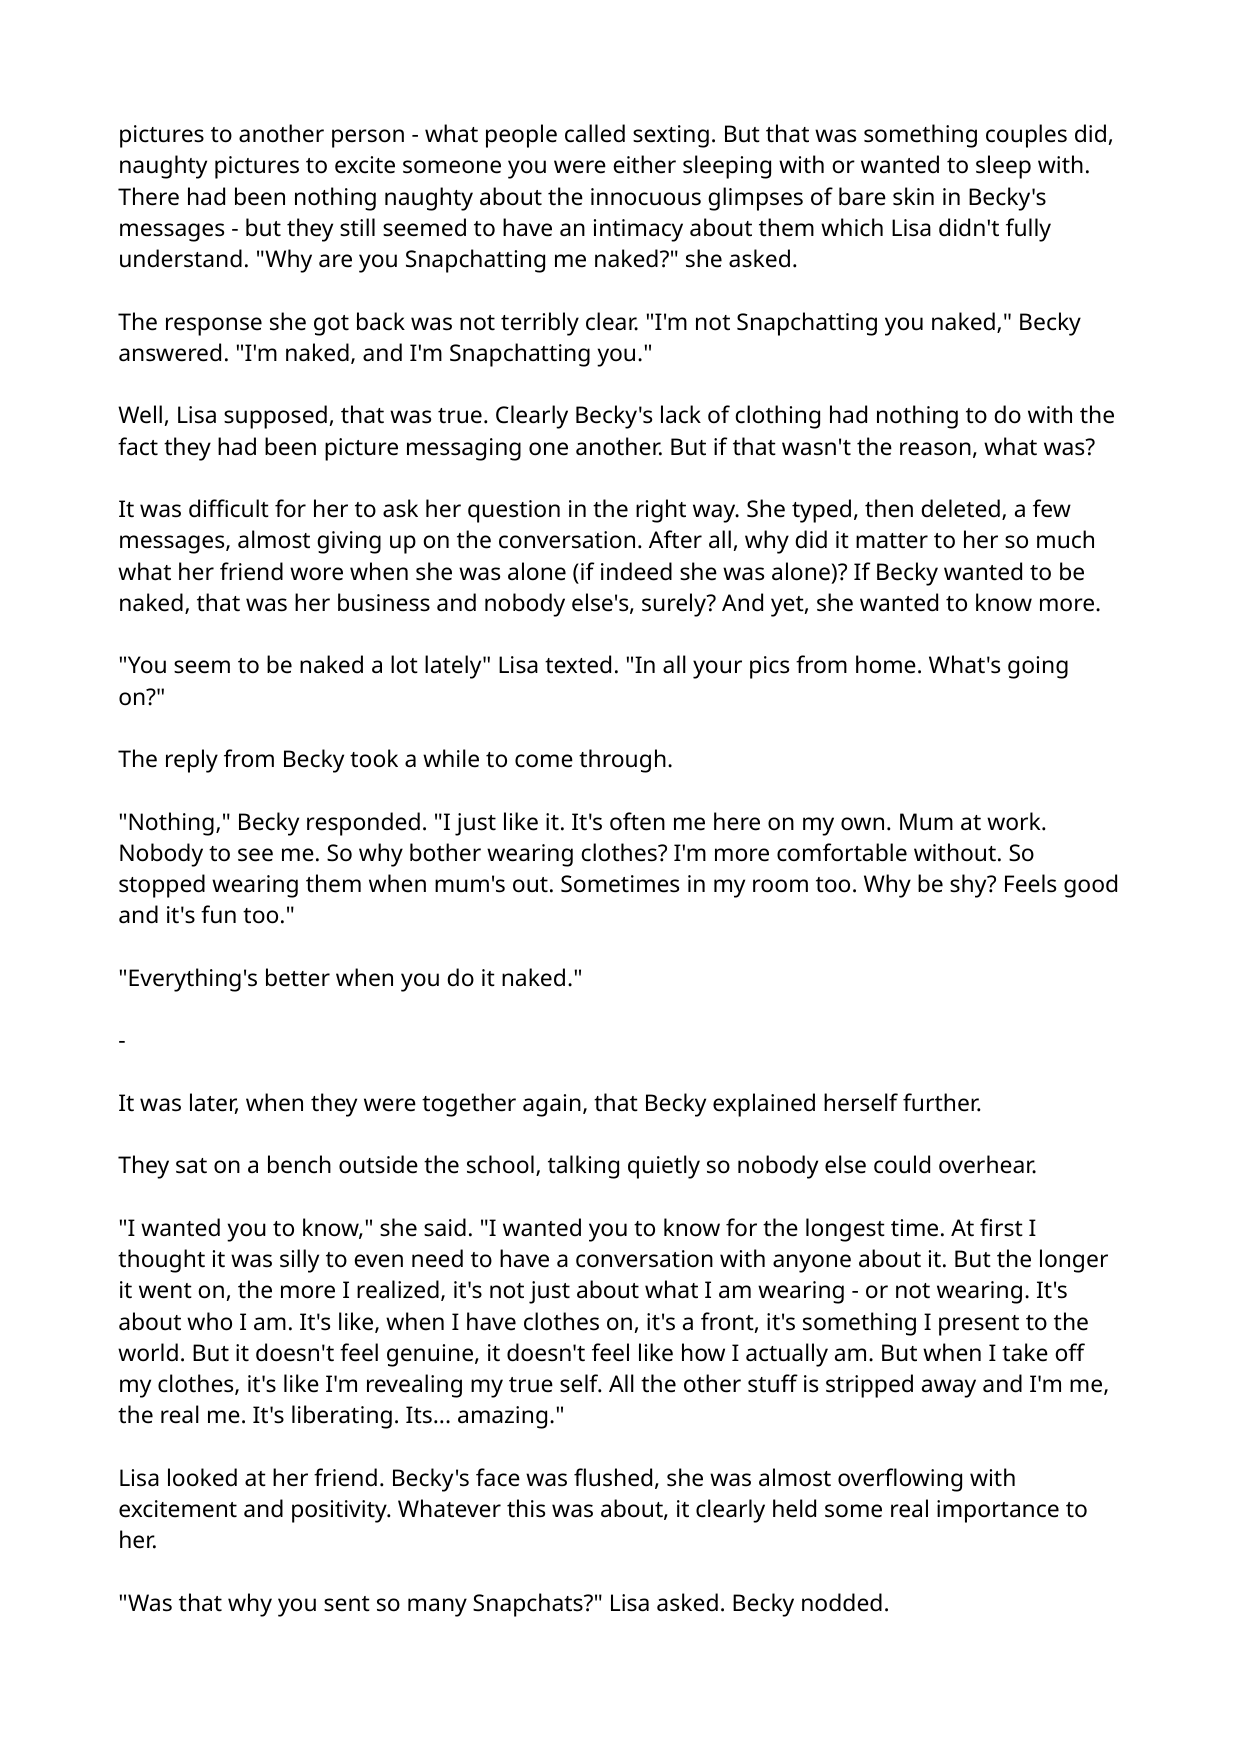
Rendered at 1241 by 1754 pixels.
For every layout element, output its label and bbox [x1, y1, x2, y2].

text [118, 118, 1122, 1431]
text [118, 1462, 1122, 1618]
